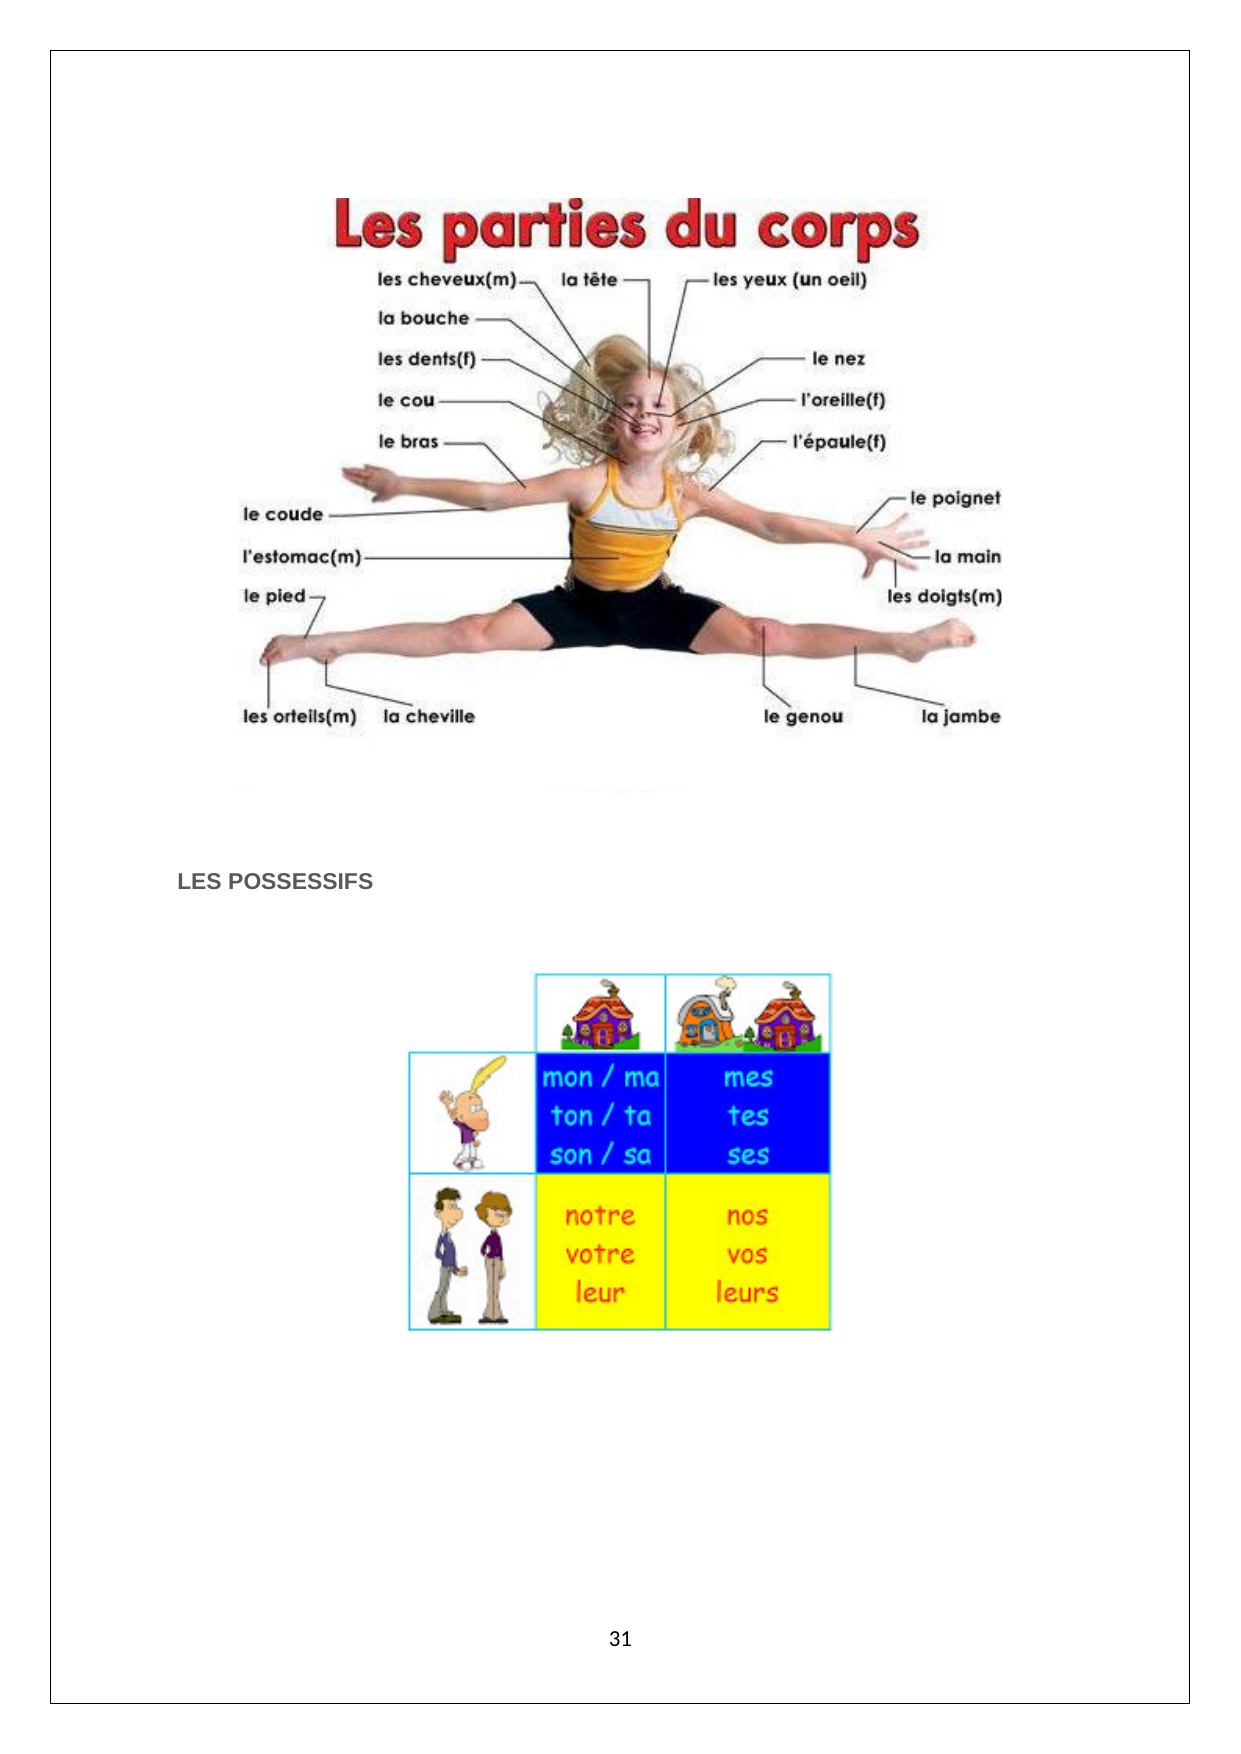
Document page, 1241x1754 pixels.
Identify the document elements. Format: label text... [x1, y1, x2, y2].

picture [238, 198, 1003, 793]
picture [406, 970, 835, 1335]
text LES POSSESSIFS [177, 868, 1063, 895]
